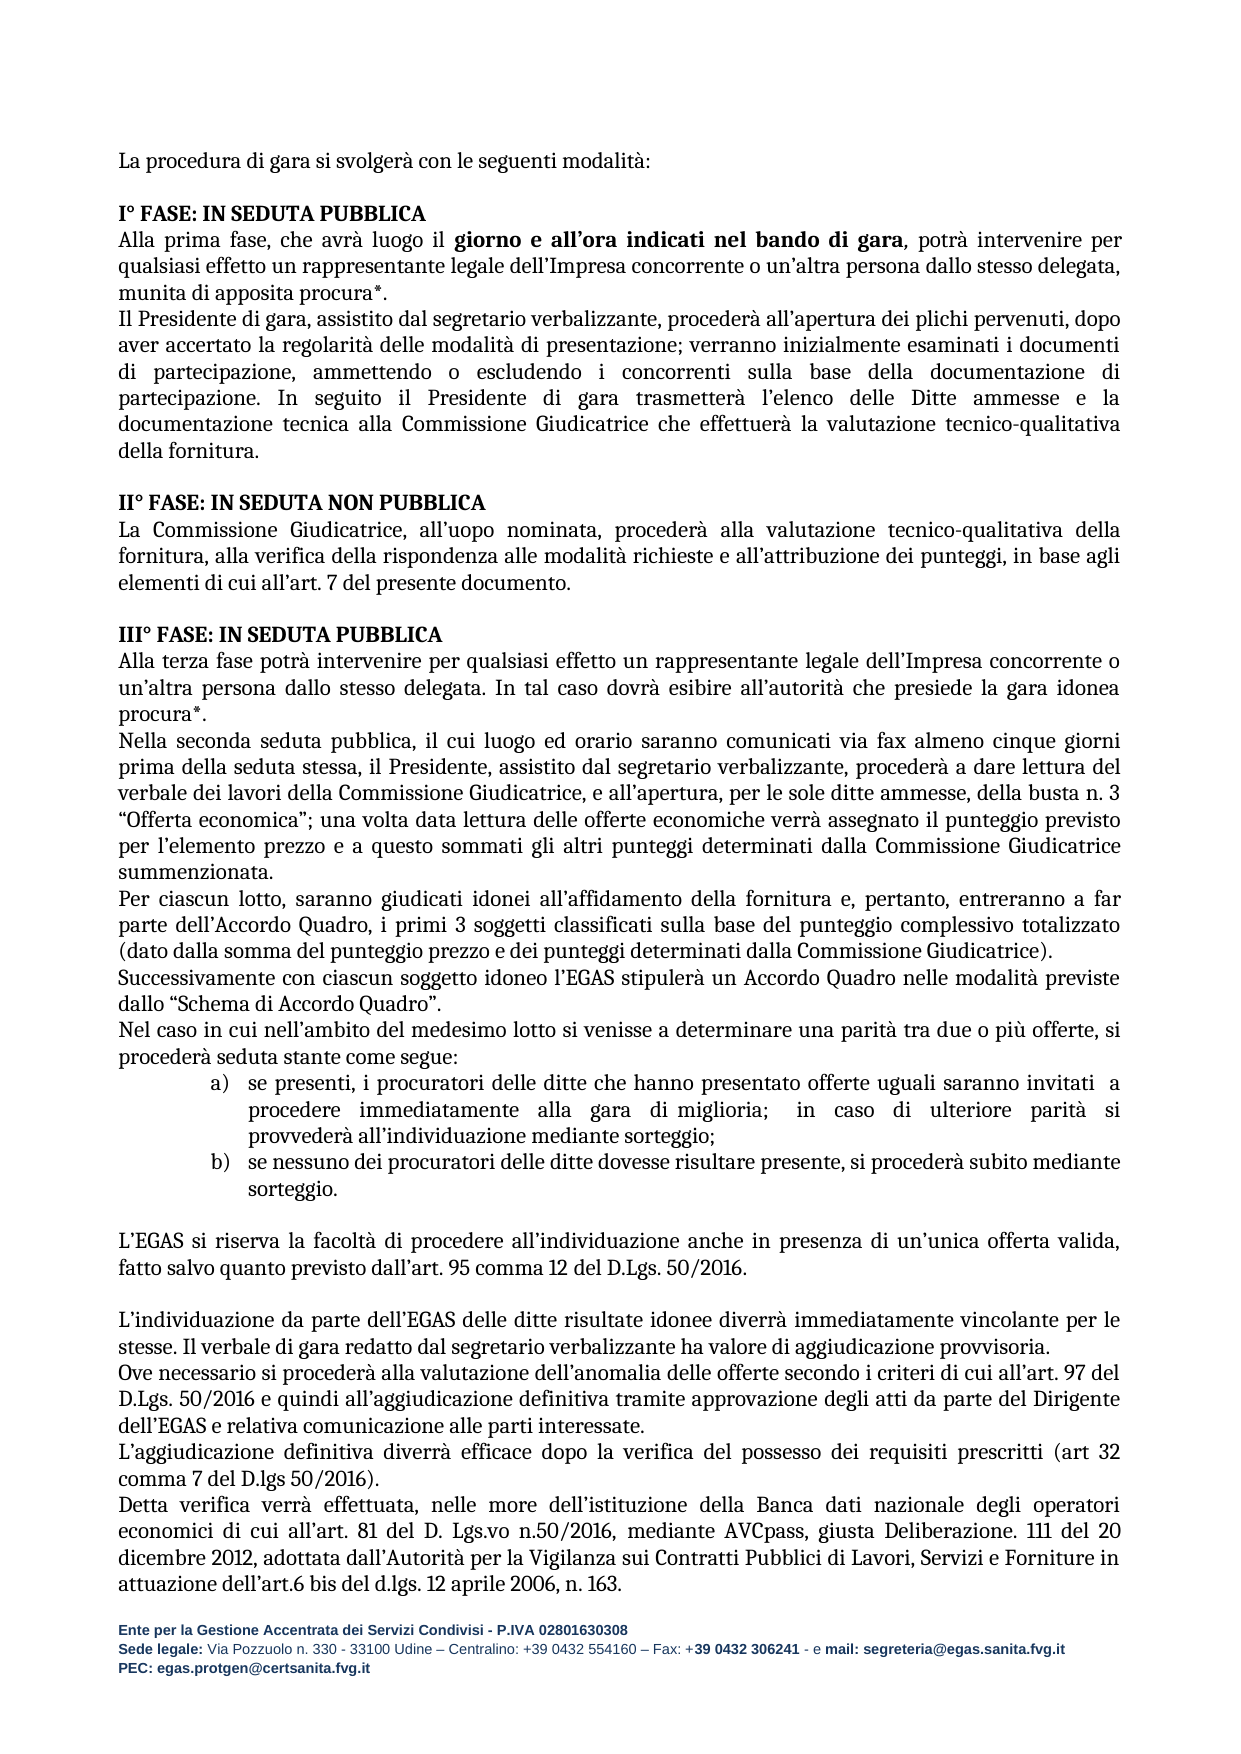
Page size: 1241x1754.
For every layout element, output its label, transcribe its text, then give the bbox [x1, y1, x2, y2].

text Detta verifica verrà effettuata, nelle more dell’istituzione della Banca dati nazionale degli operatori economici di cui all’art. 81 del D. Lgs.vo n.50/2016, mediante AVCpass, giusta Deliberazione. 111 del 20 dicembre 2012, adottata dall’Autorità per la Vigilanza sui Contratti Pubblici di Lavori, Servizi e Forniture in attuazione dell’art.6 bis del d.lgs. 12 aprile 2006, n. 163. [118, 1492, 1122, 1597]
text Il Presidente di gara, assistito dal segretario verbalizzante, procederà all’apertura dei plichi pervenuti, dopo aver accertato la regolarità delle modalità di presentazione; verranno inizialmente esaminati i documenti di partecipazione, ammettendo o escludendo i concorrenti sulla base della documentazione di partecipazione. In seguito il Presidente di gara trasmetterà l’elenco delle Ditte ammesse e la documentazione tecnica alla Commissione Giudicatrice che effettuerà la valutazione tecnico-qualitativa della fornitura. [118, 306, 1122, 464]
list se presenti, i procuratori delle ditte che hanno presentato offerte uguali saranno invitati a procedere immediatamente alla gara di miglioria; in caso di ulteriore parità si provvederà all’individuazione mediante sorteggio; [210, 1070, 1122, 1149]
text II° FASE: IN SEDUTA NON PUBBLICA [118, 490, 1122, 517]
text Nel caso in cui nell’ambito del medesimo lotto si venisse a determinare una parità tra due o più offerte, si procederà seduta stante come segue: [118, 1017, 1122, 1070]
list se nessuno dei procuratori delle ditte dovesse risultare presente, si procederà subito mediante sorteggio. [210, 1149, 1122, 1202]
text Nella seconda seduta pubblica, il cui luogo ed orario saranno comunicati via fax almeno cinque giorni prima della seduta stessa, il Presidente, assistito dal segretario verbalizzante, procederà a dare lettura del verbale dei lavori della Commissione Giudicatrice, e all’apertura, per le sole ditte ammesse, della busta n. 3 “Offerta economica”; una volta data lettura delle offerte economiche verrà assegnato il punteggio previsto per l’elemento prezzo e a questo sommati gli altri punteggi determinati dalla Commissione Giudicatrice summenzionata. [118, 727, 1122, 886]
text III° FASE: IN SEDUTA PUBBLICA [118, 622, 1122, 648]
text Ove necessario si procederà alla valutazione dell’anomalia delle offerte secondo i criteri di cui all’art. 97 del D.Lgs. 50/2016 e quindi all’aggiudicazione definitiva tramite approvazione degli atti da parte del Dirigente dell’EGAS e relativa comunicazione alle parti interessate. [118, 1360, 1122, 1439]
text Alla terza fase potrà intervenire per qualsiasi effetto un rappresentante legale dell’Impresa concorrente o un’altra persona dallo stesso delegata. In tal caso dovrà esibire all’autorità che presiede la gara idonea procura*. [118, 648, 1122, 727]
text Alla prima fase, che avrà luogo il giorno e all’ora indicati nel bando di gara, potrà intervenire per qualsiasi effetto un rappresentante legale dell’Impresa concorrente o un’altra persona dallo stesso delegata, munita di apposita procura*. [118, 227, 1122, 306]
text Successivamente con ciascun soggetto idoneo l’EGAS stipulerà un Accordo Quadro nelle modalità previste dallo “Schema di Accordo Quadro”. [118, 964, 1122, 1017]
text Per ciascun lotto, saranno giudicati idonei all’affidamento della fornitura e, pertanto, entreranno a far parte dell’Accordo Quadro, i primi 3 soggetti classificati sulla base del punteggio complessivo totalizzato (dato dalla somma del punteggio prezzo e dei punteggi determinati dalla Commissione Giudicatrice). [118, 886, 1122, 964]
text La Commissione Giudicatrice, all’uopo nominata, procederà alla valutazione tecnico-qualitativa della fornitura, alla verifica della rispondenza alle modalità richieste e all’attribuzione dei punteggi, in base agli elementi di cui all’art. 7 del presente documento. [118, 517, 1122, 596]
text L’individuazione da parte dell’EGAS delle ditte risultate idonee diverrà immediatamente vincolante per le stesse. Il verbale di gara redatto dal segretario verbalizzante ha valore di aggiudicazione provvisoria. [118, 1307, 1122, 1360]
text L’aggiudicazione definitiva diverrà efficace dopo la verifica del possesso dei requisiti prescritti (art 32 comma 7 del D.lgs 50/2016). [118, 1439, 1122, 1492]
text La procedura di gara si svolgerà con le seguenti modalità: [118, 148, 1122, 174]
text I° FASE: IN SEDUTA PUBBLICA [118, 200, 1122, 227]
text L’EGAS si riserva la facoltà di procedere all’individuazione anche in presenza di un’unica offerta valida, fatto salvo quanto previsto dall’art. 95 comma 12 del D.Lgs. 50/2016. [118, 1228, 1122, 1281]
